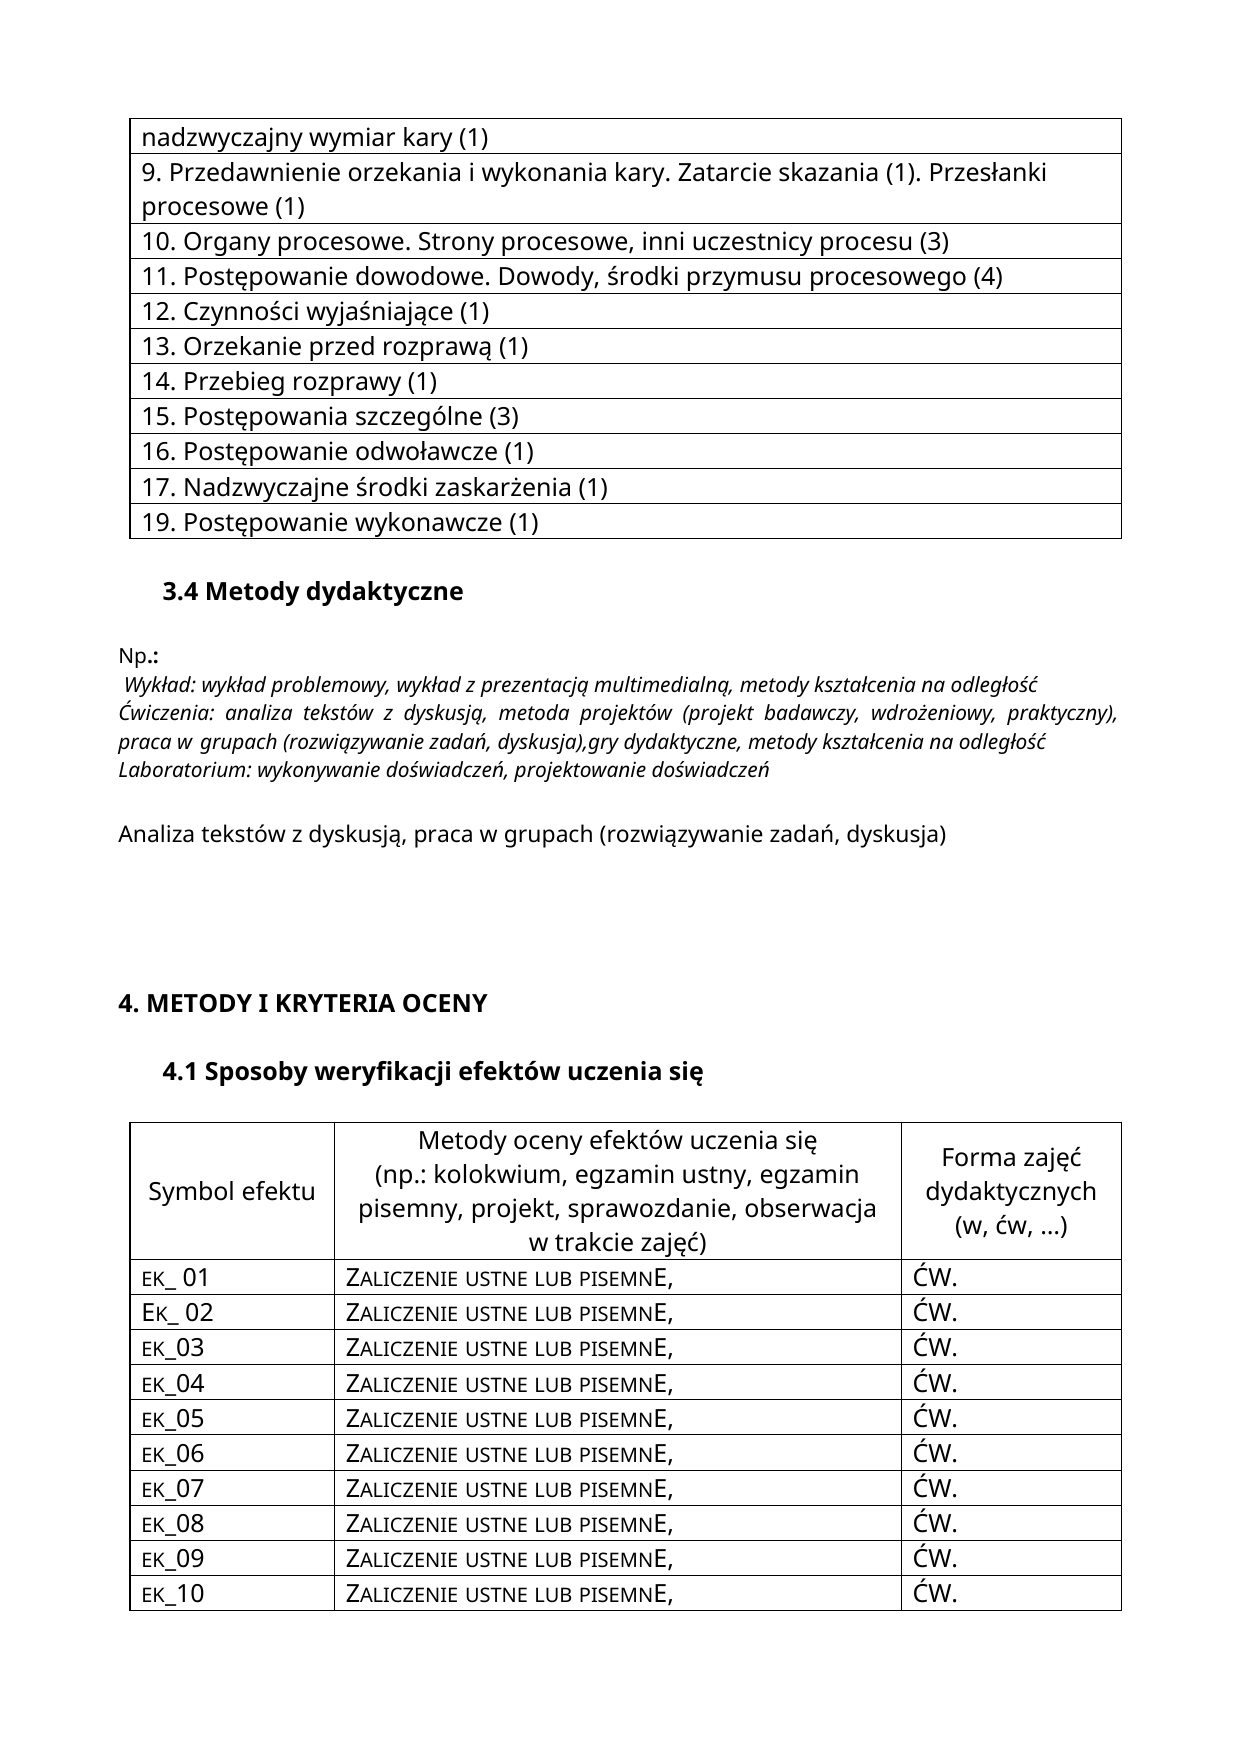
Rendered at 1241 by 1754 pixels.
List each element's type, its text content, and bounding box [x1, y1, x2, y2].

table_cell Zaliczenie ustne lub pisemnE, [335, 1435, 901, 1469]
table_cell ĆW. [902, 1576, 1121, 1610]
table_cell 10. Organy procesowe. Strony procesowe, inni uczestnicy procesu (3) [131, 224, 1121, 257]
table_cell Zaliczenie ustne lub pisemnE, [335, 1295, 901, 1329]
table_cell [335, 1576, 901, 1610]
table_cell ĆW. [902, 1295, 1121, 1329]
table_cell ek_ 01 [131, 1260, 334, 1294]
table_cell ek_10 [131, 1576, 334, 1610]
table_cell 9. Przedawnienie orzekania i wykonania kary. Zatarcie skazania (1). Przesłanki procesowe (1) [131, 154, 1121, 222]
table_cell ĆW. [902, 1260, 1121, 1294]
table_cell Zaliczenie ustne lub pisemnE, [335, 1330, 901, 1364]
table_cell 16. Postępowanie odwoławcze (1) [131, 434, 1121, 468]
table_cell 13. Orzekanie przed rozprawą (1) [131, 329, 1121, 363]
table_cell ek_06 [131, 1435, 334, 1469]
table_cell 14. Przebieg rozprawy (1) [131, 364, 1121, 398]
table_cell ĆW. [902, 1471, 1121, 1504]
table_cell Zaliczenie ustne lub pisemnE, [335, 1471, 901, 1504]
table_cell ĆW. [902, 1330, 1121, 1364]
text Analiza tekstów z dyskusją, praca w grupach (rozwiązywanie zadań, dyskusja) [118, 818, 1122, 849]
table_cell ek_09 [131, 1541, 334, 1575]
table_cell ek_05 [131, 1400, 334, 1434]
table_cell 17. Nadzwyczajne środki zaskarżenia (1) [131, 469, 1121, 503]
table_cell ek_03 [131, 1330, 334, 1364]
table_cell Zaliczenie ustne lub pisemnE, [335, 1260, 901, 1294]
table_header Metody oceny efektów uczenia się (np.: kolokwium, egzamin ustny, egzamin pisemny, projekt, sprawozdanie, obserwacja w trakcie zajęć) [335, 1123, 901, 1259]
table_cell ek_08 [131, 1506, 334, 1540]
table_cell ek_04 [131, 1365, 334, 1399]
table_cell Zaliczenie ustne lub pisemnE, [335, 1506, 901, 1540]
text Laboratorium: wykonywanie doświadczeń, projektowanie doświadczeń [118, 755, 1122, 784]
table_header Forma zajęć dydaktycznych (w, ćw, …) [902, 1123, 1121, 1259]
table_cell ĆW. [902, 1365, 1121, 1399]
text Wykład: wykład problemowy, wykład z prezentacją multimedialną, metody kształcenia na odległość [118, 670, 1122, 698]
table_cell Zaliczenie ustne lub pisemnE, [335, 1365, 901, 1399]
text Ćwiczenia: analiza tekstów z dyskusją, metoda projektów (projekt badawczy, wdrożeniowy, praktyczny), praca w grupach (rozwiązywanie zadań, dyskusja),gry dydaktyczne, metody kształcenia na odległość [118, 698, 1122, 755]
text Np.: [118, 642, 1122, 670]
table_cell ek_07 [131, 1471, 334, 1504]
table_cell ĆW. [902, 1400, 1121, 1434]
table_cell 12. Czynności wyjaśniające (1) [131, 294, 1121, 328]
table_cell 15. Postępowania szczególne (3) [131, 399, 1121, 433]
table_cell 11. Postępowanie dowodowe. Dowody, środki przymusu procesowego (4) [131, 259, 1121, 293]
text 4.1 Sposoby weryfikacji efektów uczenia się [162, 1053, 1122, 1087]
table_cell Zaliczenie ustne lub pisemnE, [335, 1400, 901, 1434]
text 4. METODY I KRYTERIA OCENY [118, 985, 1122, 1019]
table_header Symbol efektu [131, 1123, 334, 1259]
table_cell Ek_ 02 [131, 1295, 334, 1329]
table_cell ĆW. [902, 1435, 1121, 1469]
table_cell ĆW. [902, 1506, 1121, 1540]
table_cell ĆW. [902, 1541, 1121, 1575]
table_cell Zaliczenie ustne lub pisemnE, [335, 1541, 901, 1575]
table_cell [131, 119, 1121, 153]
text 3.4 Metody dydaktyczne [162, 573, 1122, 607]
table_cell 19. Postępowanie wykonawcze (1) [131, 504, 1121, 538]
